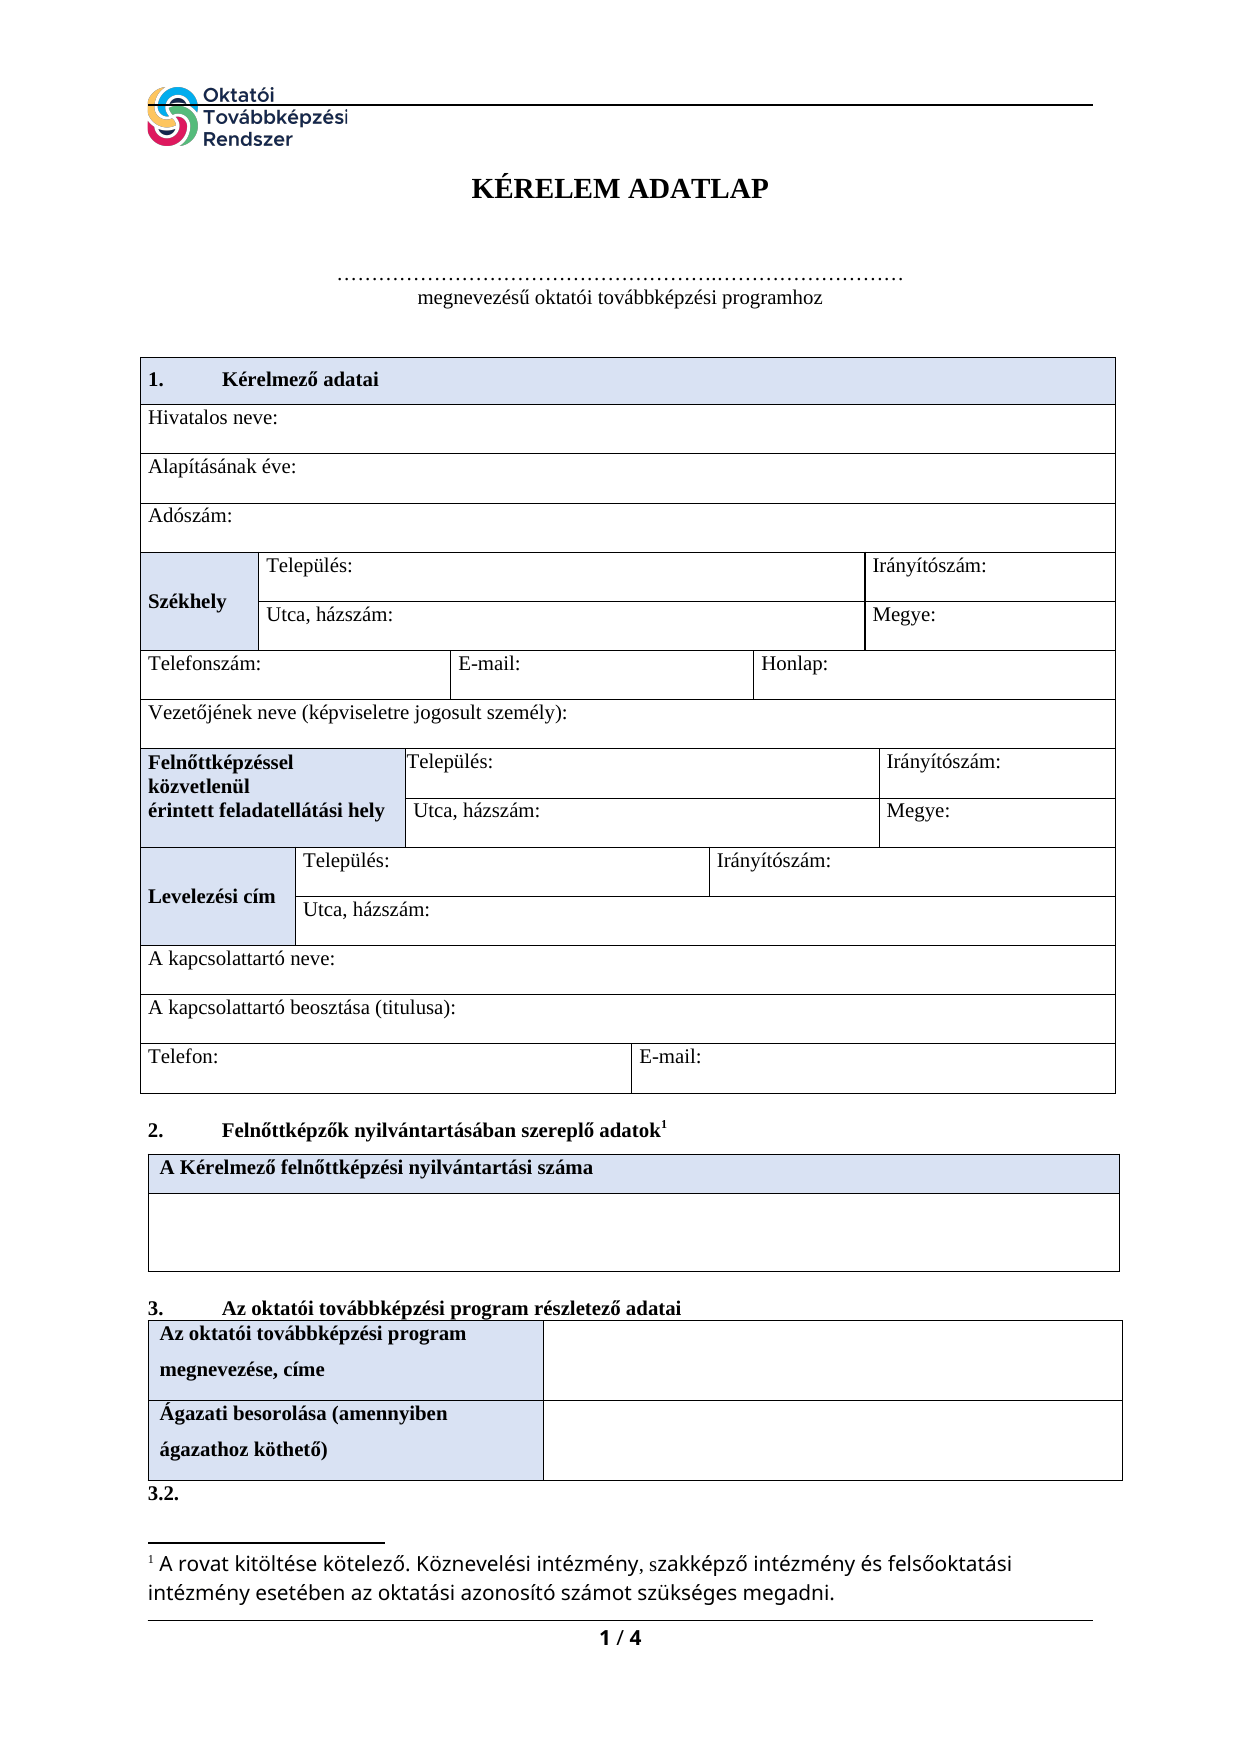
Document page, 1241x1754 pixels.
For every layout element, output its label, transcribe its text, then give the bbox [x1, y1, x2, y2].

table_cell Utca, házszám: [296, 897, 1115, 945]
table_cell [149, 1194, 1119, 1271]
list Felnőttképzők nyilvántartásában szereplő adatok [148, 1117, 1093, 1142]
table_cell Alapításának éve: [141, 454, 1115, 502]
table_cell Irányítószám: [866, 553, 1115, 601]
text KÉRELEM ADATLAP [148, 172, 1093, 205]
table_cell Utca, házszám: [406, 799, 879, 847]
table_cell Hivatalos neve: [141, 405, 1115, 453]
table_cell A kapcsolattartó neve: [141, 946, 1115, 994]
table_cell Ágazati besorolása (amennyiben ágazathoz köthető) [149, 1401, 543, 1480]
picture [147, 87, 348, 146]
table_cell Vezetőjének neve (képviseletre jogosult személy): [141, 700, 1115, 748]
table_cell Település: [259, 553, 864, 601]
table_cell Székhely [141, 553, 258, 650]
text megnevezésű oktatói továbbképzési programhoz [148, 284, 1093, 309]
table_cell Település: [296, 848, 709, 896]
table_cell Település: [406, 749, 879, 797]
text 3.2. [148, 1481, 1093, 1505]
list Az oktatói továbbképzési program részletező adatai [148, 1296, 1093, 1320]
table_cell A kapcsolattartó beosztása (titulusa): [141, 995, 1115, 1043]
table_cell E-mail: [632, 1044, 1115, 1092]
table_cell Honlap: [754, 651, 1115, 699]
table_cell Felnőttképzéssel közvetlenül érintett feladatellátási hely [141, 749, 405, 847]
table_cell Megye: [866, 602, 1115, 650]
table_cell Telefonszám: [141, 651, 450, 699]
table_header Kérelmező adatai [141, 358, 1115, 404]
table_header Az oktatói továbbképzési program megnevezése, címe [149, 1321, 543, 1400]
text ……………………………………………….……………………… [148, 261, 1093, 284]
table_header A Kérelmező felnőttképzési nyilvántartási száma [149, 1155, 1119, 1193]
table_cell Irányítószám: [710, 848, 1115, 896]
table_cell Irányítószám: [880, 749, 1115, 797]
table_cell Utca, házszám: [259, 602, 864, 650]
table_cell [544, 1401, 1122, 1480]
table_cell Levelezési cím [141, 848, 295, 945]
table_cell Megye: [880, 799, 1115, 847]
table_header [544, 1321, 1122, 1400]
table_cell E-mail: [451, 651, 753, 699]
picture [167, 95, 189, 104]
picture [185, 87, 348, 104]
table_cell Telefon: [141, 1044, 631, 1092]
table_cell Adószám: [141, 504, 1115, 552]
